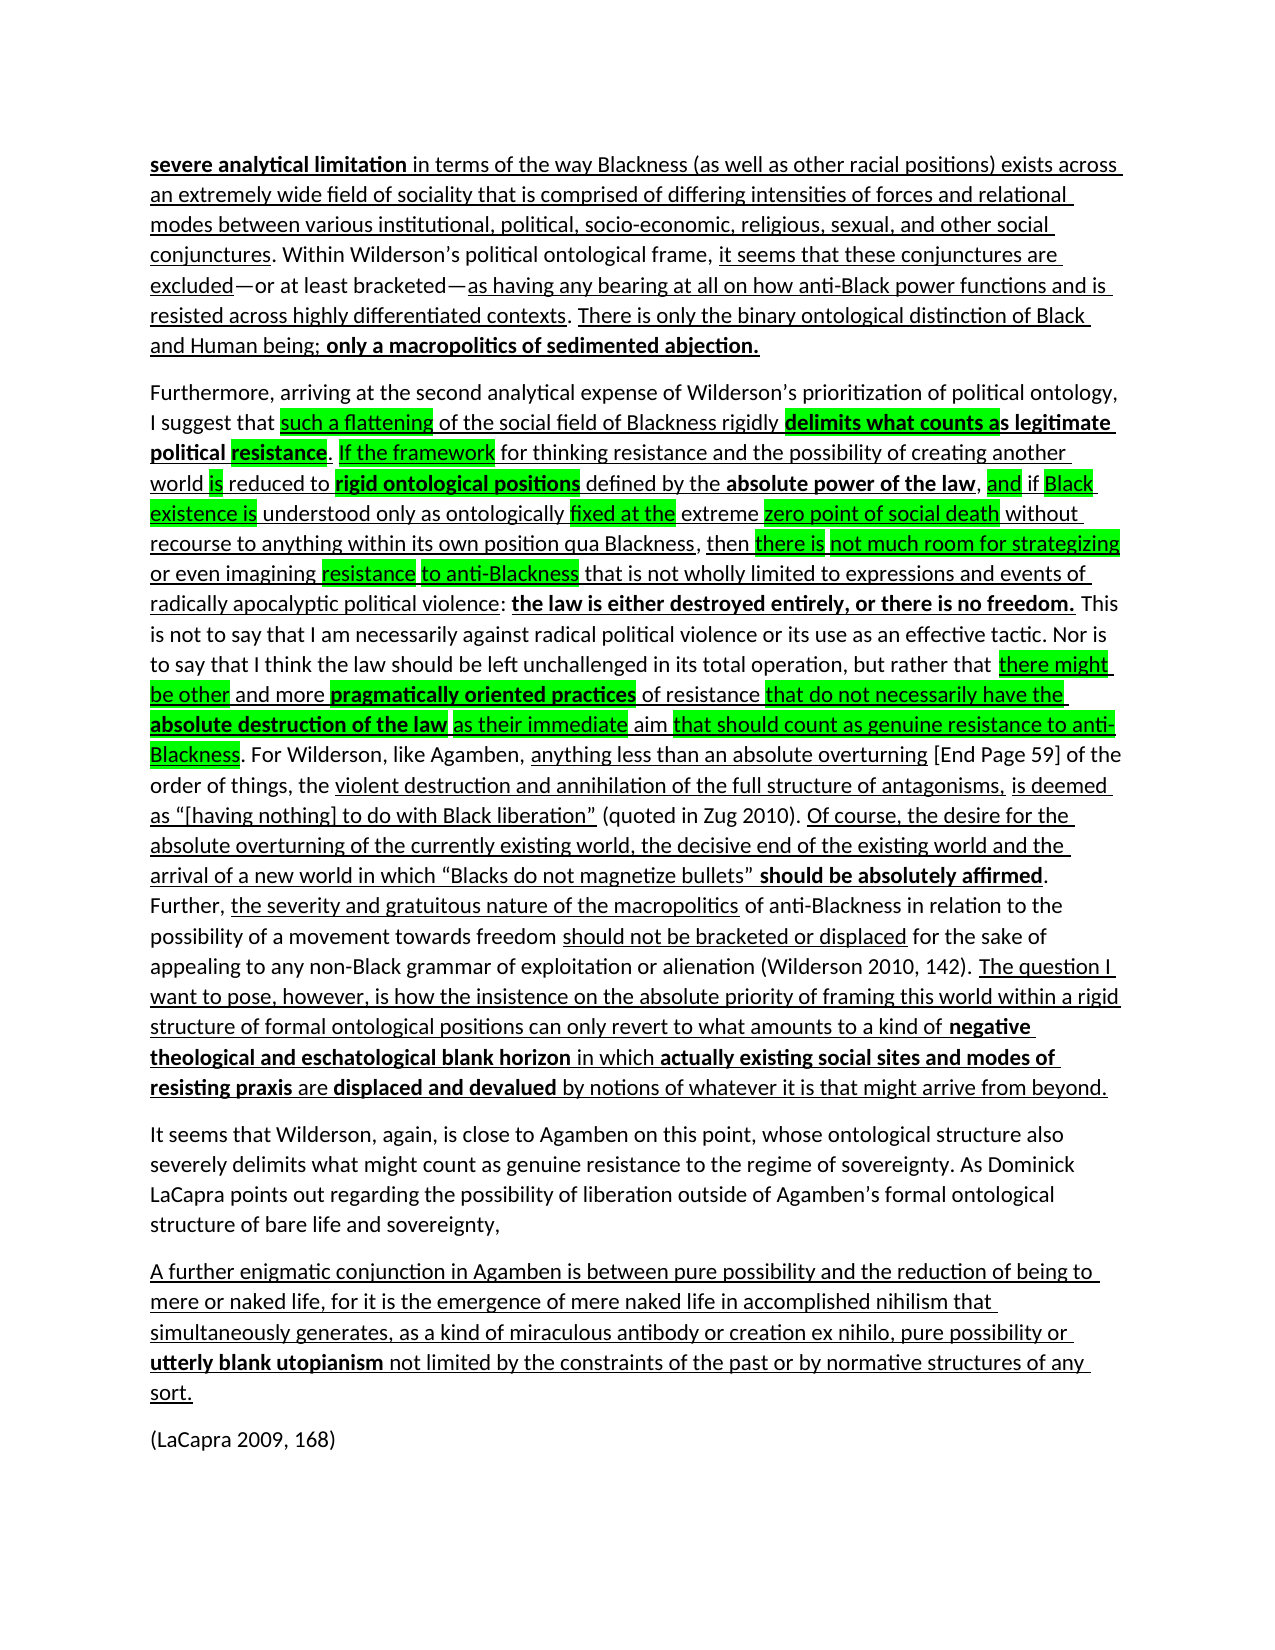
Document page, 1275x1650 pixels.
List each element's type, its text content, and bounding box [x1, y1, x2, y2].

text A further enigmatic conjunction in Agamben is between pure possibility and the reduction of being to mere or naked life, for it is the emergence of mere naked life in accomplished nihilism that simultaneously generates, as a kind of miraculous antibody or creation ex nihilo, pure possibility or utterly blank utopianism not limited by the constraints of the past or by normative structures of any sort. [150, 1257, 1125, 1406]
text Furthermore, arriving at the second analytical expense of Wilderson’s prioritization of political ontology, I suggest that such a flattening of the social field of Blackness rigidly delimits what counts as legitimate political resistance. If the framework for thinking resistance and the possibility of creating another world is reduced to rigid ontological positions defined by the absolute power of the law, and if Black existence is understood only as ontologically fixed at the extreme zero point of social death without recourse to anything within its own position qua Blackness, then there is not much room for strategizing or even imagining resistance to anti-Blackness that is not wholly limited to expressions and events of radically apocalyptic political violence: the law is either destroyed entirely, or there is no freedom. This is not to say that I am necessarily against radical political violence or its use as an effective tactic. Nor is to say that I think the law should be left unchallenged in its total operation, but rather that there might be other and more pragmatically oriented practices of resistance that do not necessarily have the absolute destruction of the law as their immediate aim that should count as genuine resistance to anti-Blackness. For Wilderson, like Agamben, anything less than an absolute overturning [End Page 59] of the order of things, the violent destruction and annihilation of the full structure of antagonisms, is deemed as “[having nothing] to do with Black liberation” (quoted in Zug 2010). Of course, the desire for the absolute overturning of the currently existing world, the decisive end of the existing world and the arrival of a new world in which “Blacks do not magnetize bullets” should be absolutely affirmed. Further, the severity and gratuitous nature of the macropolitics of anti-Blackness in relation to the possibility of a movement towards freedom should not be bracketed or displaced for the sake of appealing to any non-Black grammar of exploitation or alienation (Wilderson 2010, 142). The question I want to pose, however, is how the insistence on the absolute priority of framing this world within a rigid structure of formal ontological positions can only revert to what amounts to a kind of negative theological and eschatological blank horizon in which actually existing social sites and modes of resisting praxis are displaced and devalued by notions of whatever it is that might arrive from beyond. [150, 378, 1125, 1101]
text It seems that Wilderson, again, is close to Agamben on this point, whose ontological structure also severely delimits what might count as genuine resistance to the regime of sovereignty. As Dominick LaCapra points out regarding the possibility of liberation outside of Agamben’s formal ontological structure of bare life and sovereignty, [150, 1120, 1125, 1238]
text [150, 150, 1125, 359]
text (LaCapra 2009, 168) [150, 1425, 1125, 1453]
